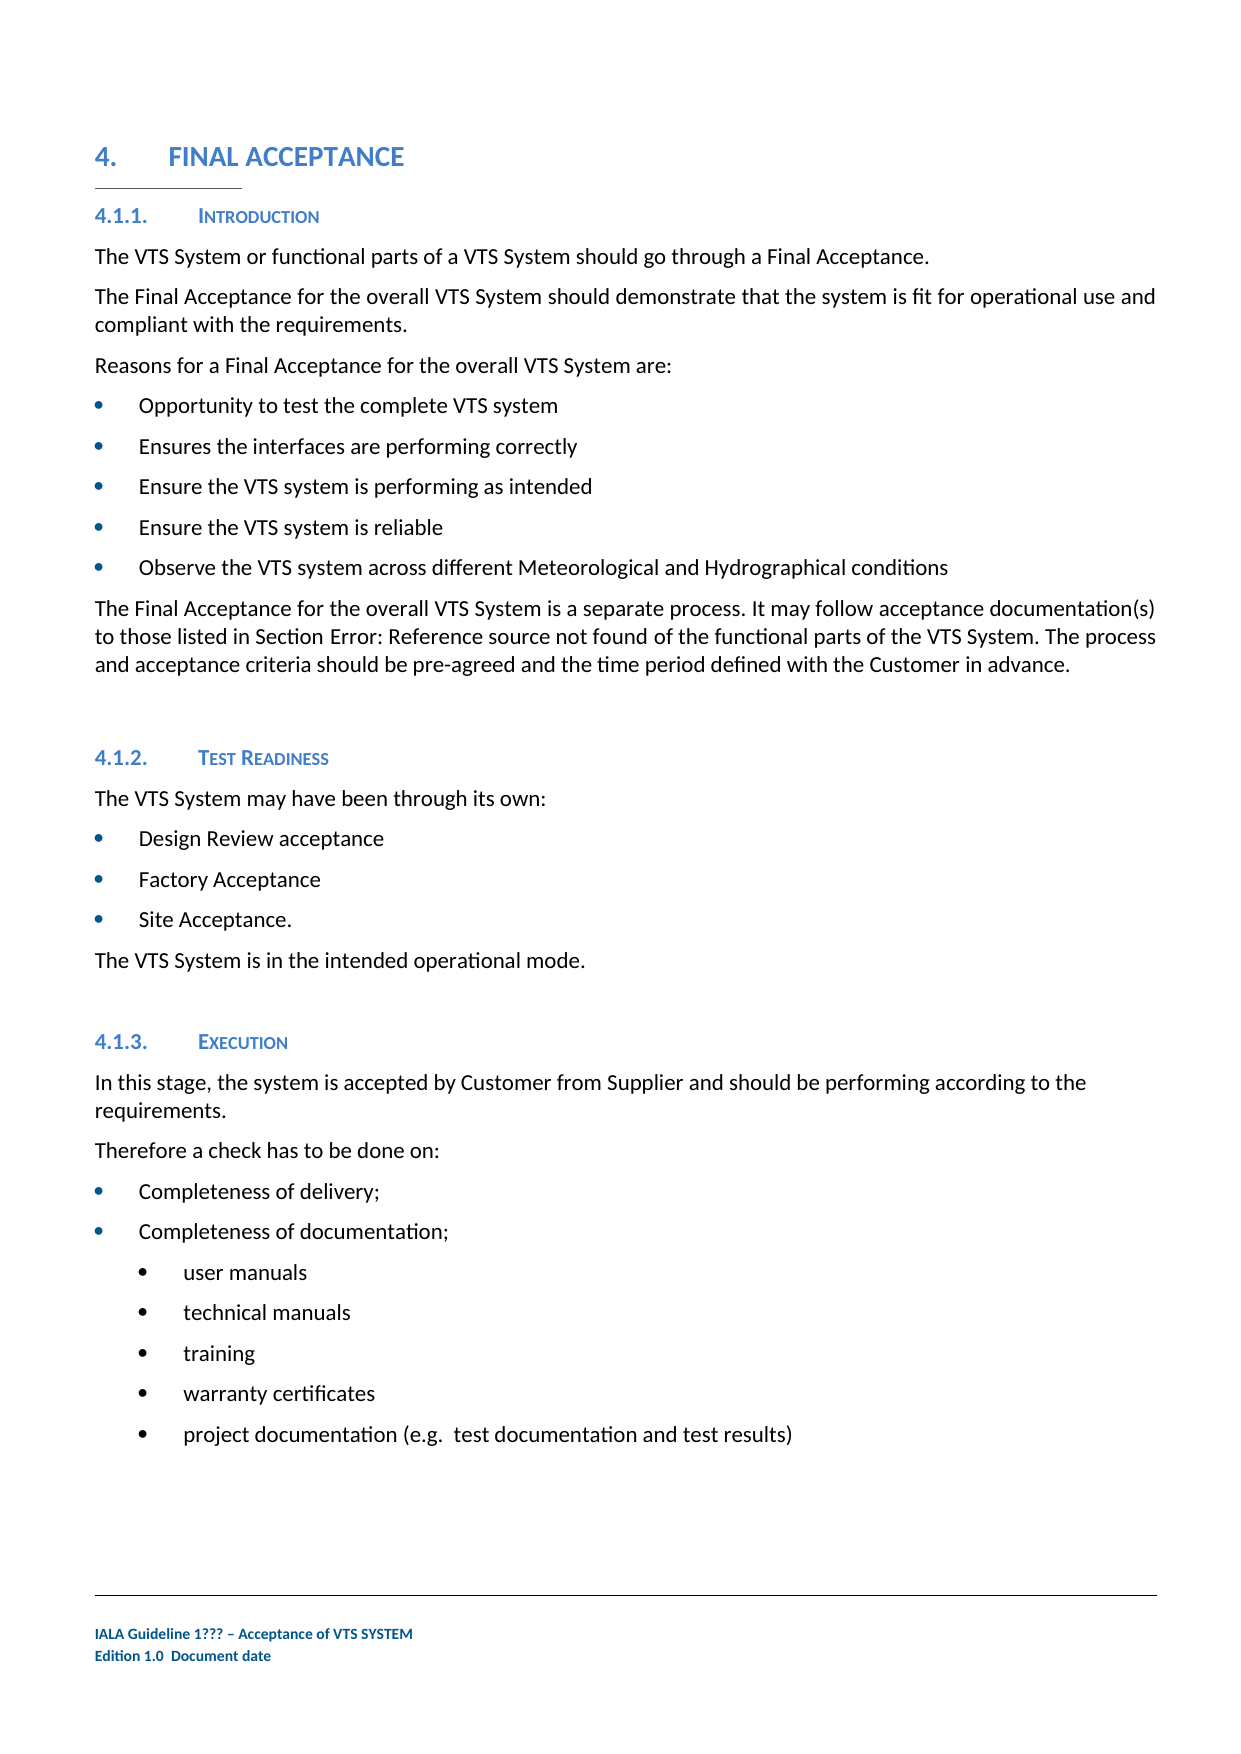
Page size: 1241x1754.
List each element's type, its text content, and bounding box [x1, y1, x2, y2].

text warranty certificates [139, 1379, 1157, 1407]
text In this stage, the system is accepted by Customer from Supplier and should be performing according to the requirements. [94, 1068, 1157, 1124]
text Completeness of delivery; [94, 1177, 1157, 1205]
text Ensure the VTS system is reliable [94, 513, 1157, 541]
subtitle Test Readiness [94, 743, 1157, 772]
text The VTS System is in the intended operational mode. [94, 946, 1157, 974]
text Design Review acceptance [94, 824, 1157, 853]
subtitle Introduction [94, 201, 1157, 229]
text Ensure the VTS system is performing as intended [94, 472, 1157, 500]
text Site Acceptance. [94, 906, 1157, 934]
text Therefore a check has to be done on: [94, 1136, 1157, 1164]
text technical manuals [139, 1298, 1157, 1326]
text The VTS System may have been through its own: [94, 784, 1157, 812]
text Reasons for a Final Acceptance for the overall VTS System are: [94, 351, 1157, 379]
text Ensures the interfaces are performing correctly [94, 432, 1157, 460]
text Factory Acceptance [94, 865, 1157, 893]
text The VTS System or functional parts of a VTS System should go through a Final Acceptance. [94, 242, 1157, 270]
subtitle Final Acceptance [94, 138, 1157, 174]
subtitle Execution [94, 1027, 1157, 1055]
text user manuals [139, 1258, 1157, 1286]
text Completeness of documentation; [94, 1217, 1157, 1245]
text training [139, 1339, 1157, 1367]
text The Final Acceptance for the overall VTS System should demonstrate that the system is fit for operational use and compliant with the requirements. [94, 282, 1157, 338]
text project documentation (e.g. test documentation and test results) [139, 1420, 1157, 1448]
text Observe the VTS system across different Meteorological and Hydrographical conditions [94, 553, 1157, 581]
text Opportunity to test the complete VTS system [94, 391, 1157, 419]
